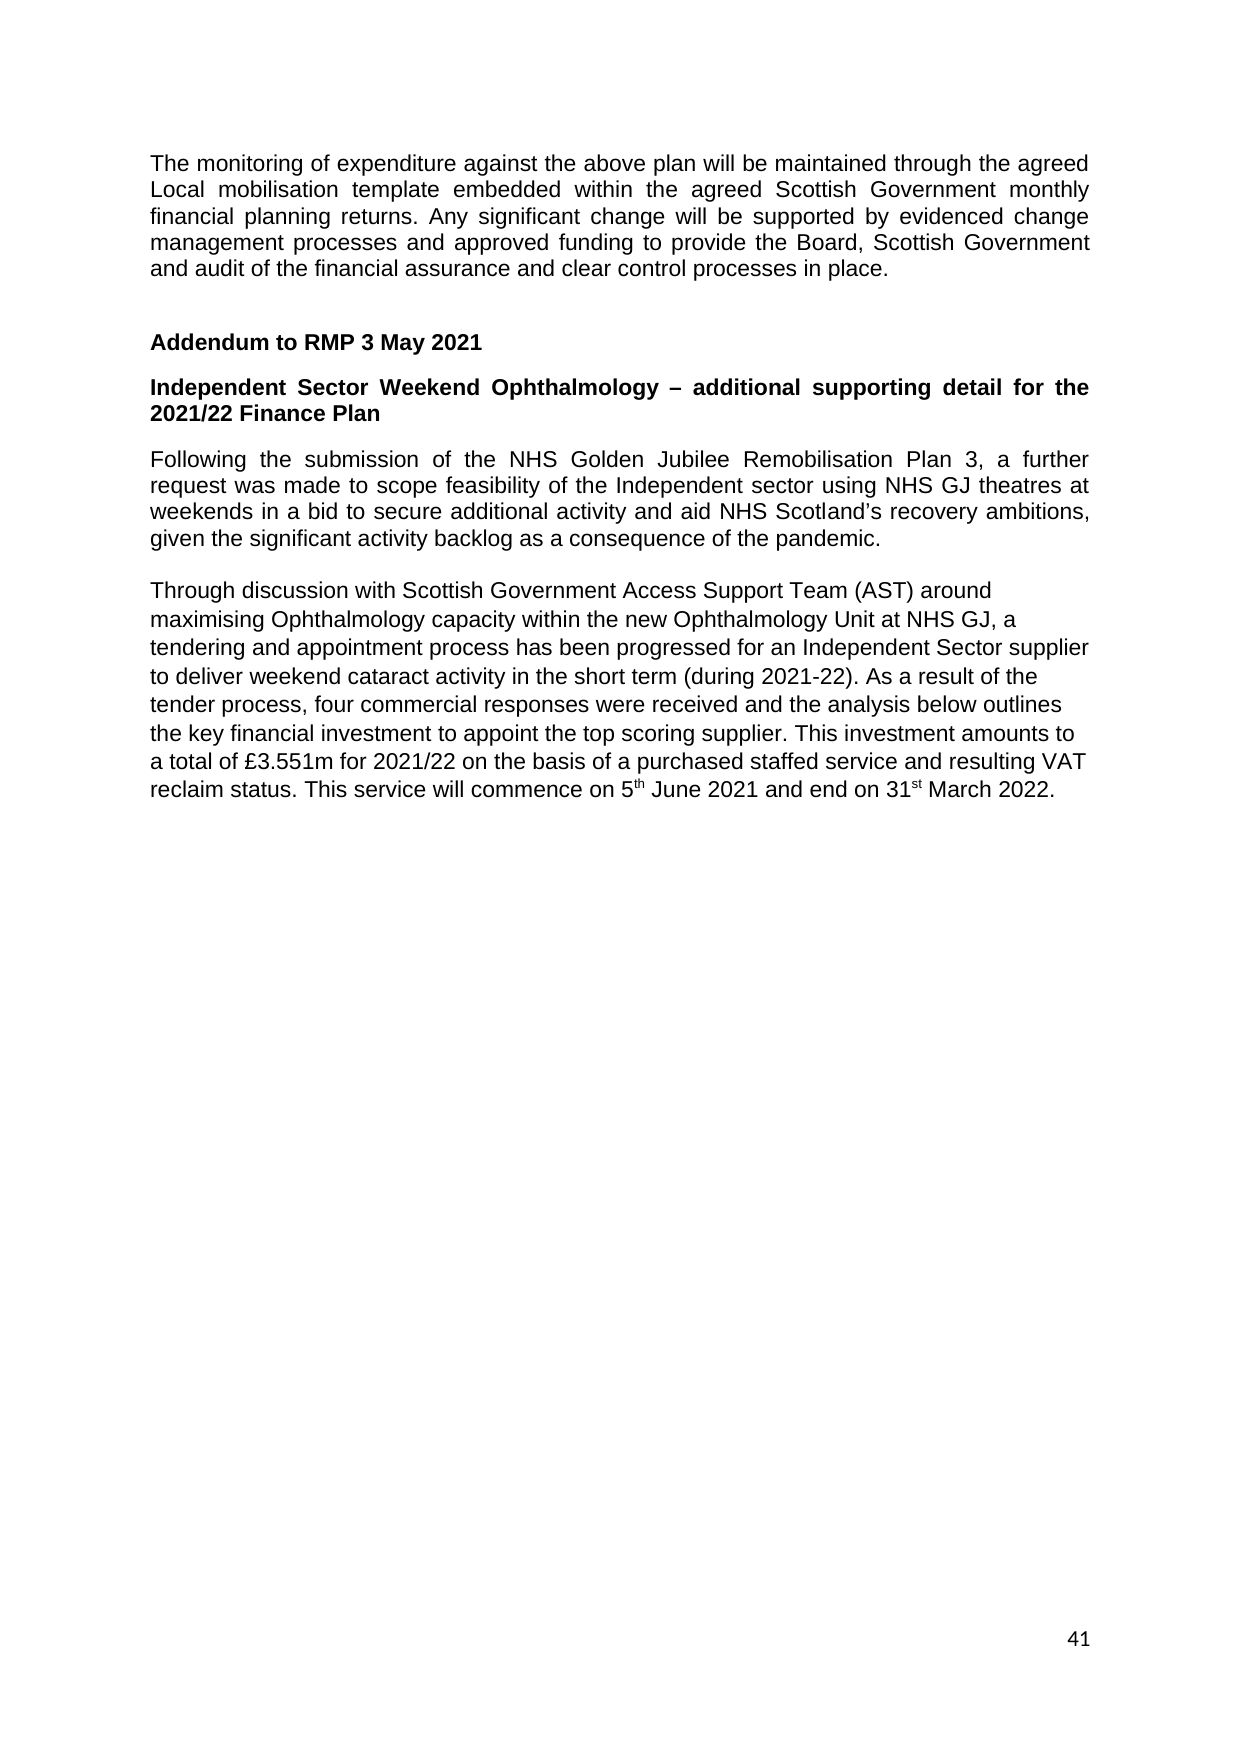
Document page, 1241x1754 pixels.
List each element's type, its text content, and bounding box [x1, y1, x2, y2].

text Following the submission of the NHS Golden Jubilee Remobilisation Plan 3, a further request was made to scope feasibility of the Independent sector using NHS GJ theatres at weekends in a bid to secure additional activity and aid NHS Scotland’s recovery ambitions, given the significant activity backlog as a consequence of the pandemic. [150, 446, 1090, 551]
text Independent Sector Weekend Ophthalmology – additional supporting detail for the 2021/22 Finance Plan [150, 374, 1090, 426]
text The monitoring of expenditure against the above plan will be maintained through the agreed Local mobilisation template embedded within the agreed Scottish Government monthly financial planning returns. Any significant change will be supported by evidenced change management processes and approved funding to provide the Board, Scottish Government and audit of the financial assurance and clear control processes in place. [150, 150, 1090, 282]
text Through discussion with Scottish Government Access Support Team (AST) around maximising Ophthalmology capacity within the new Ophthalmology Unit at NHS GJ, a tendering and appointment process has been progressed for an Independent Sector supplier to deliver weekend cataract activity in the short term (during 2021-22). As a result of the tender process, four commercial responses were received and the analysis below outlines the key financial investment to appoint the top scoring supplier. This investment amounts to a total of £3.551m for 2021/22 on the basis of a purchased staffed service and resulting VAT reclaim status. This service will commence on 5th June 2021 and end on 31st March 2022. [150, 577, 1090, 803]
text Addendum to RMP 3 May 2021 [150, 329, 1090, 355]
